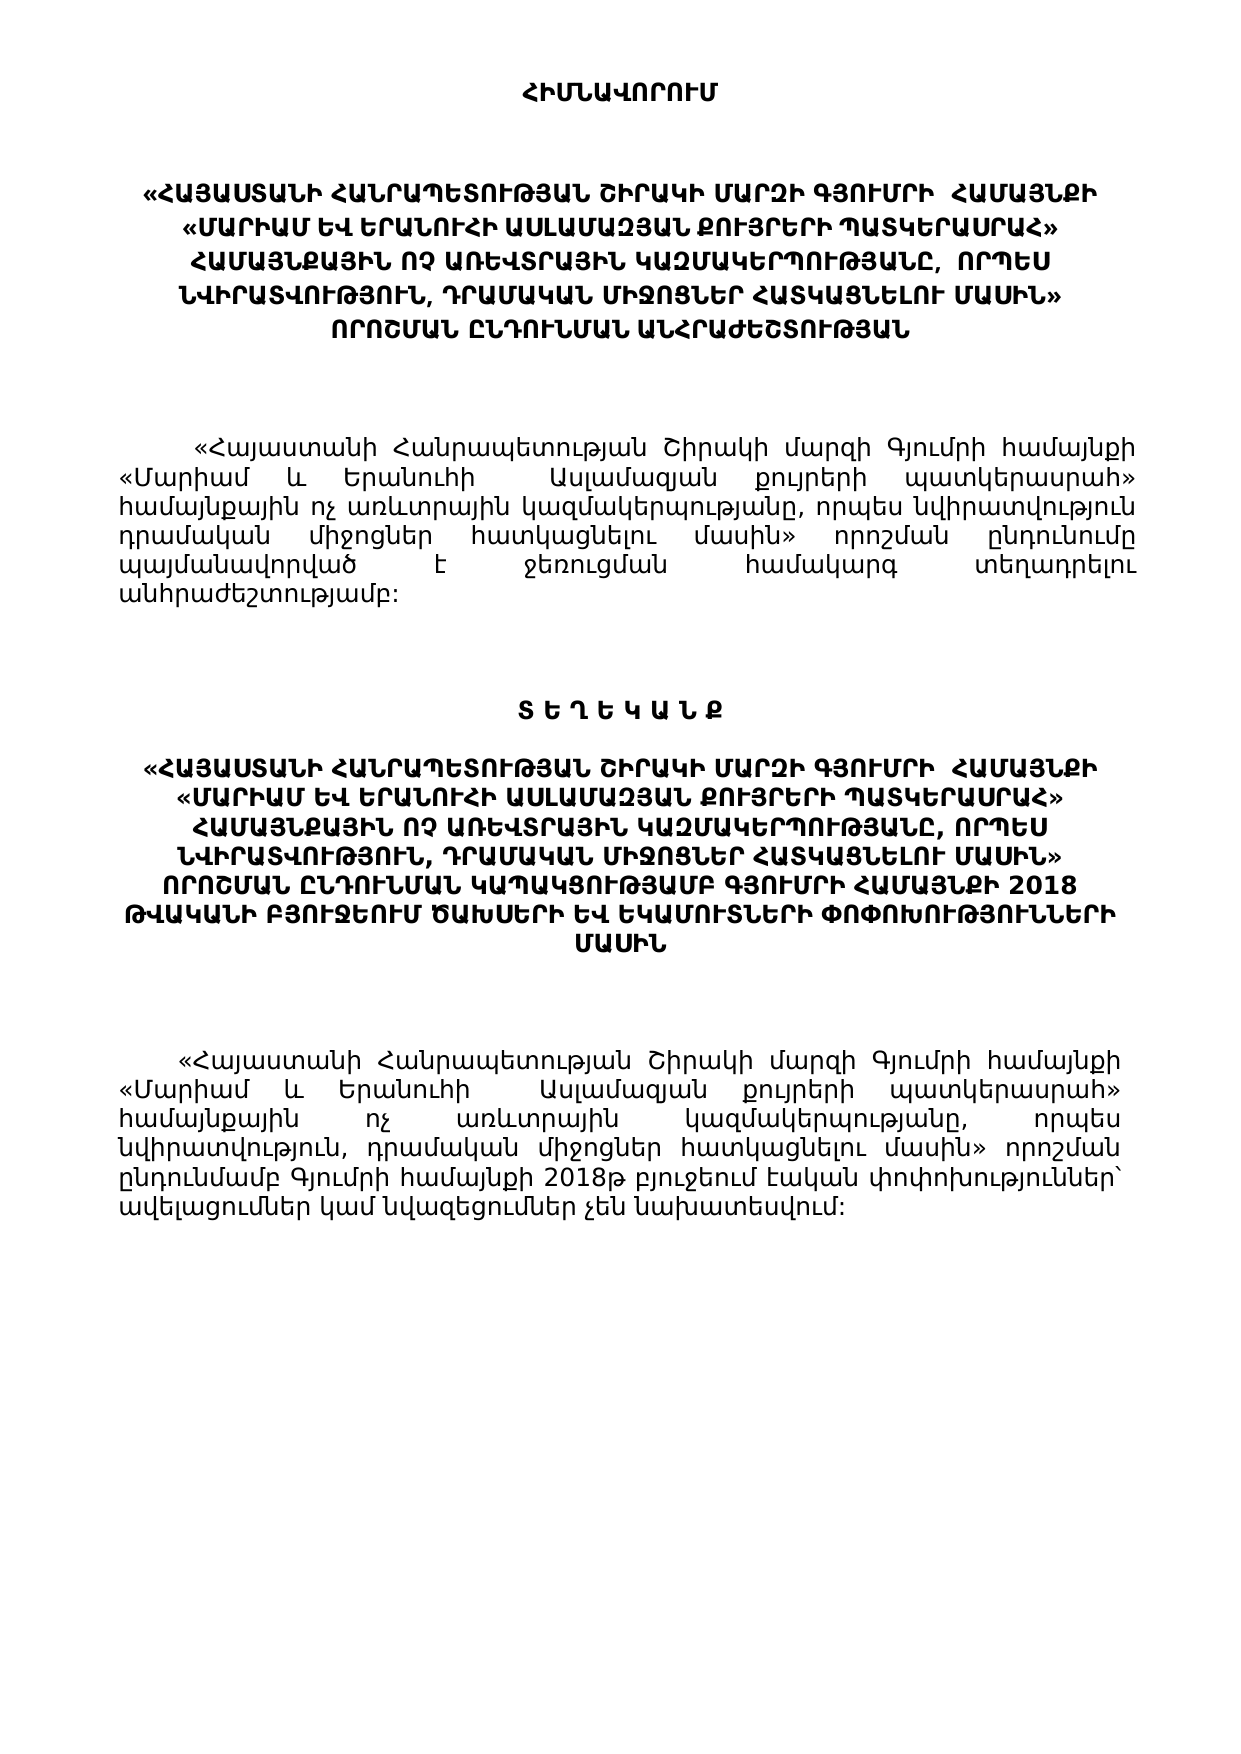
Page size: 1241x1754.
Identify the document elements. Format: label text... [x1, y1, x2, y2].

text Տ Ե Ղ Ե Կ Ա Ն Ք [118, 696, 1122, 725]
text «Հայաստանի Հանրապետության Շիրակի մարզի Գյումրի համայնքի «Մարիամ և Երանուհի Ասլամազյան քույրերի պատկերասրահ» համայնքային ոչ առևտրային կազմակերպությանը, որպես նվիրատվություն դրամական միջոցներ հատկացնելու մասին» որոշման ընդունումը պայմանավորված է ջեռուցման համակարգ տեղադրելու անհրաժեշտությամբ: [118, 433, 1137, 608]
text ՈՐՈՇՄԱՆ ԸՆԴՈՒՆՄԱՆ ԿԱՊԱԿՑՈՒԹՅԱՄԲ ԳՅՈՒՄՐԻ ՀԱՄԱՅՆՔԻ 2018 ԹՎԱԿԱՆԻ ԲՅՈՒՋԵՈՒՄ ԾԱԽՍԵՐԻ ԵՎ ԵԿԱՄՈՒՏՆԵՐԻ ՓՈՓՈԽՈՒԹՅՈՒՆՆԵՐԻ ՄԱՍԻՆ [118, 871, 1122, 958]
text «ՀԱՅԱՍՏԱՆԻ ՀԱՆՐԱՊԵՏՈՒԹՅԱՆ ՇԻՐԱԿԻ ՄԱՐԶԻ ԳՅՈՒՄՐԻ ՀԱՄԱՅՆՔԻ «ՄԱՐԻԱՄ ԵՎ ԵՐԱՆՈՒՀԻ ԱՍԼԱՄԱԶՅԱՆ ՔՈՒՅՐԵՐԻ ՊԱՏԿԵՐԱՍՐԱՀ» ՀԱՄԱՅՆՔԱՅԻՆ ՈՉ ԱՌԵՎՏՐԱՅԻՆ ԿԱԶՄԱԿԵՐՊՈՒԹՅԱՆԸ, ՈՐՊԵՍ ՆՎԻՐԱՏՎՈՒԹՅՈՒՆ, ԴՐԱՄԱԿԱՆ ՄԻՋՈՑՆԵՐ ՀԱՏԿԱՑՆԵԼՈՒ ՄԱՍԻՆ» [118, 754, 1122, 871]
text «Հայաստանի Հանրապետության Շիրակի մարզի Գյումրի համայնքի «Մարիամ և Երանուհի Ասլամազյան քույրերի պատկերասրահ» համայնքային ոչ առևտրային կազմակերպությանը, որպես նվիրատվություն, դրամական միջոցներ հատկացնելու մասին» որոշման ընդունմամբ Գյումրի համայնքի 2018թ բյուջեում էական փոփոխություններ՝ ավելացումներ կամ նվազեցումներ չեն նախատեսվում: [118, 1046, 1122, 1221]
text ՀԻՄՆԱՎՈՐՈՒՄ [118, 78, 1122, 108]
text «ՀԱՅԱՍՏԱՆԻ ՀԱՆՐԱՊԵՏՈՒԹՅԱՆ ՇԻՐԱԿԻ ՄԱՐԶԻ ԳՅՈՒՄՐԻ ՀԱՄԱՅՆՔԻ «ՄԱՐԻԱՄ ԵՎ ԵՐԱՆՈՒՀԻ ԱՍԼԱՄԱԶՅԱՆ ՔՈՒՅՐԵՐԻ ՊԱՏԿԵՐԱՍՐԱՀ» ՀԱՄԱՅՆՔԱՅԻՆ ՈՉ ԱՌԵՎՏՐԱՅԻՆ ԿԱԶՄԱԿԵՐՊՈՒԹՅԱՆԸ, ՈՐՊԵՍ ՆՎԻՐԱՏՎՈՒԹՅՈՒՆ, ԴՐԱՄԱԿԱՆ ՄԻՋՈՑՆԵՐ ՀԱՏԿԱՑՆԵԼՈՒ ՄԱՍԻՆ» ՈՐՈՇՄԱՆ ԸՆԴՈՒՆՄԱՆ ԱՆՀՐԱԺԵՇՏՈՒԹՅԱՆ [118, 176, 1122, 346]
